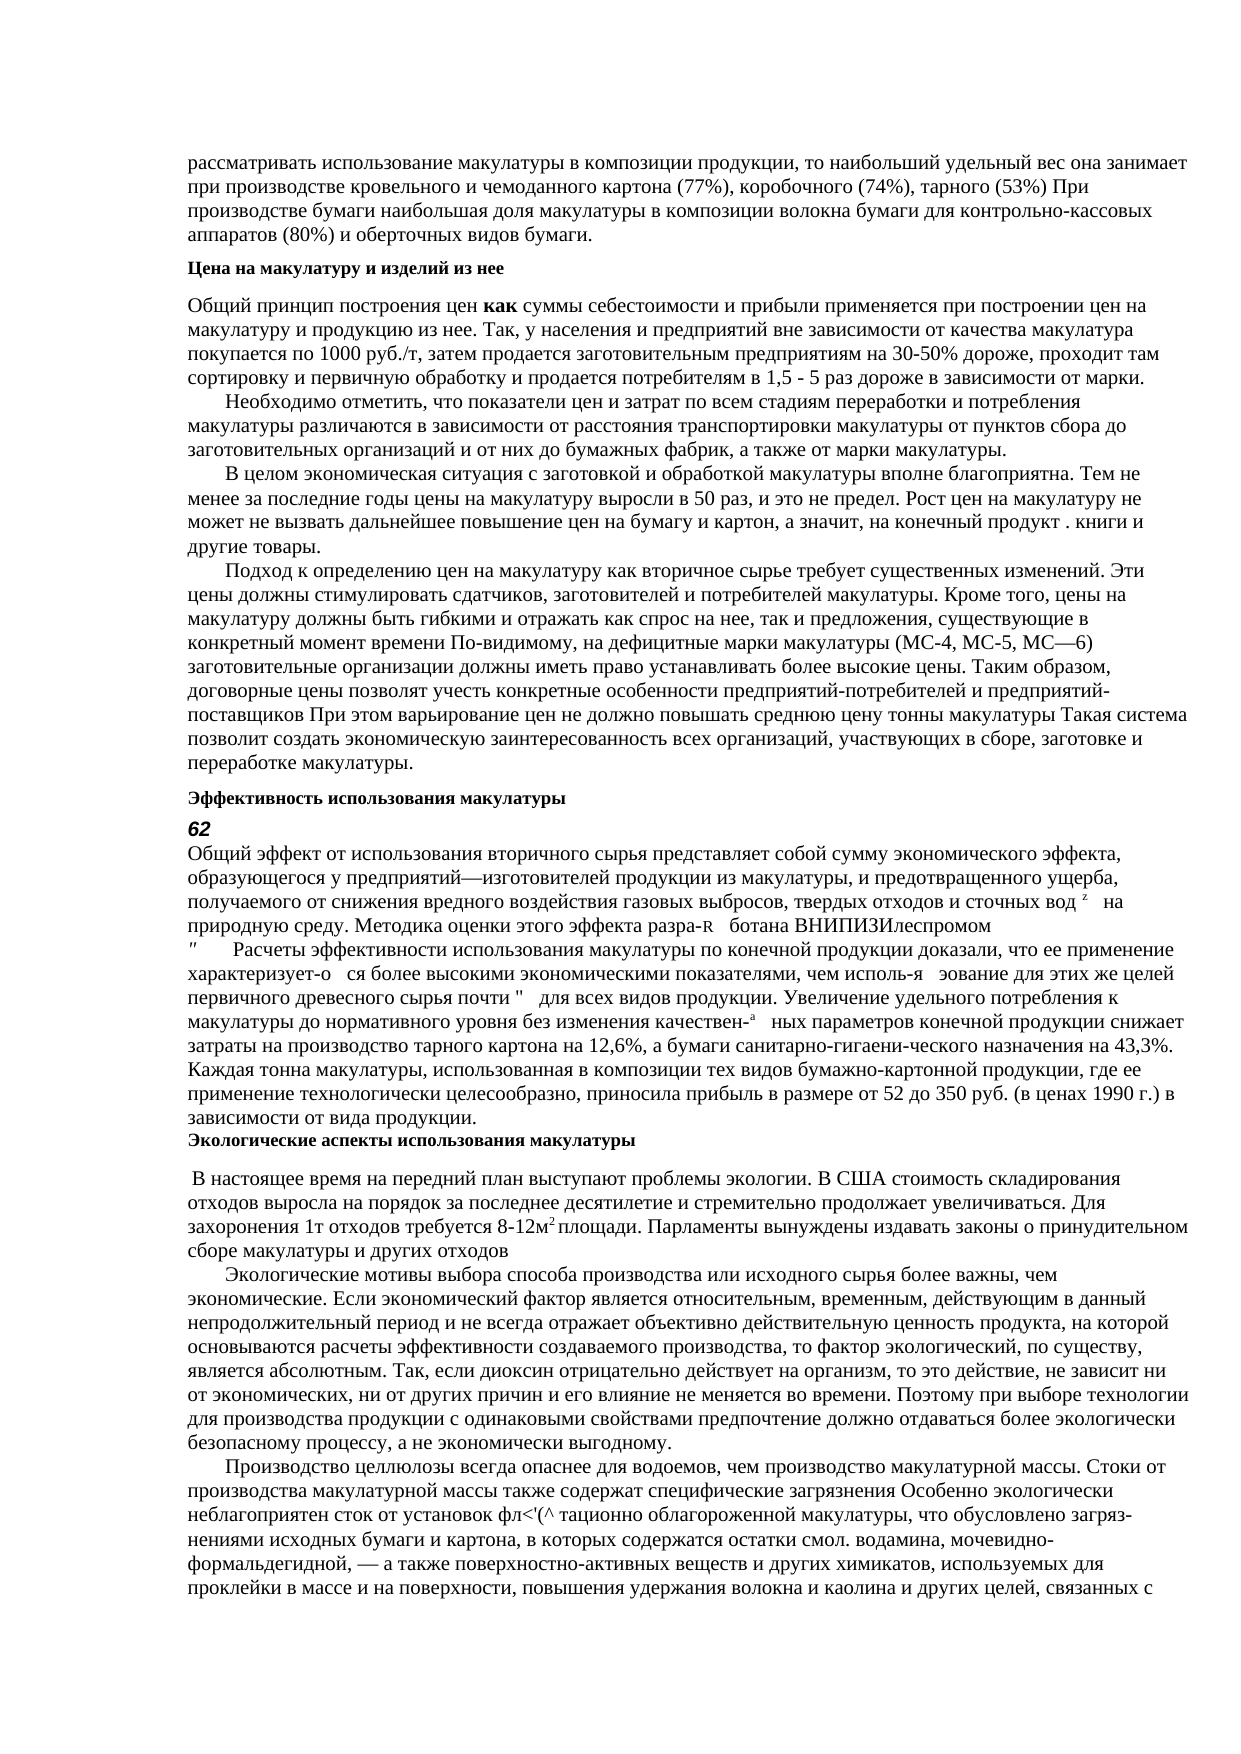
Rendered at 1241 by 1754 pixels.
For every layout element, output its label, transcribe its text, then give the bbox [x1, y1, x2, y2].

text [187, 1454, 1192, 1599]
text Необходимо отметить, что показатели цен и затрат по всем стадиям переработки и потребления макулатуры различаются в зависимости от расстояния транспортировки макулатуры от пунктов сбора до заготовительных организаций и от них до бумажных фабрик, а также от марки макулатуры. [187, 389, 1192, 461]
text Экологические аспекты использования макулатуры [187, 1129, 1192, 1151]
text Общий эффект от использования вторичного сырья представляет собой сумму экономического эффекта, образующегося у предприятий—изготовителей продукции из макулатуры, и предотвращенного ущерба, получаемого от снижения вредного воздействия газовых выбросов, твердых отходов и сточных вод z на природную среду. Методика оценки этого эффекта разра-r ботана ВНИПИЗИлеспромом [187, 841, 1192, 937]
text Общий принцип построения цен как суммы себестоимости и прибыли применяется при построении цен на макулатуру и продукцию из нее. Так, у населения и предприятий вне зависимости от качества макулатура покупается по 1000 руб./т, затем продается заготовительным предприятиям на 30-50% дороже, проходит там сортировку и первичную обработку и продается потребителям в 1,5 - 5 раз дороже в зависимости от марки. [187, 293, 1192, 389]
text Подход к определению цен на макулатуру как вторичное сырье требует существенных изменений. Эти цены должны стимулировать сдатчиков, заготовителей и потребителей макулатуры. Кроме того, цены на макулатуру должны быть гибкими и отражать как спрос на нее, так и предложения, существующие в конкретный момент времени По-видимому, на дефицитные марки макулатуры (МС-4, МС-5, МС—6) заготовительные организации должны иметь право устанавливать более высокие цены. Таким образом, договорные цены позволят учесть конкретные особенности предприятий-потребителей и предприятий-поставщиков При этом варьирование цен не должно повышать среднюю цену тонны макулатуры Такая система позволит создать экономическую заинтересованность всех организаций, участвующих в сборе, заготовке и переработке макулатуры. [187, 558, 1192, 774]
text Эффективность использования макулатуры [187, 789, 1192, 808]
text В настоящее время на передний план выступают проблемы экологии. В США стоимость складирования отходов выросла на порядок за последнее десятилетие и стремительно продолжает увеличиваться. Для захоронения 1т отходов требуется 8-12м2 площади. Парламенты вынуждены издавать законы о принудительном сборе макулатуры и других отходов [187, 1166, 1192, 1262]
text Экологические мотивы выбора способа производства или исходного сырья более важны, чем экономические. Если экономический фактор является относительным, временным, действующим в данный непродолжительный период и не всегда отражает объективно действительную ценность продукта, на которой основываются расчеты эффективности создаваемого производства, то фактор экологический, по существу, является абсолютным. Так, если диоксин отрицательно действует на организм, то это действие, не зависит ни от экономических, ни от других причин и его влияние не меняется во времени. Поэтому при выборе технологии для производства продукции с одинаковыми свойствами предпочтение должно отдаваться более экологически безопасному процессу, а не экономически выгодному. [187, 1262, 1192, 1454]
text Цена на макулатуру и изделий из нее [187, 259, 1192, 278]
text В целом экономическая ситуация с заготовкой и обработкой макулатуры вполне благоприятна. Тем не менее за последние годы цены на макулатуру выросли в 50 раз, и это не предел. Рост цен на макулатуру не может не вызвать дальнейшее повышение цен на бумагу и картон, а значит, на конечный продукт . книги и другие товары. [187, 461, 1192, 558]
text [187, 150, 1192, 246]
text " Расчеты эффективности использования макулатуры по конечной продукции доказали, что ее применение характеризует-о ся более высокими экономическими показателями, чем исполь-я эование для этих же целей первичного древесного сырья почти " для всех видов продукции. Увеличение удельного потребления к макулатуры до нормативного уровня без изменения качествен-а ных параметров конечной продукции снижает затраты на производство тарного картона на 12,6%, а бумаги санитарно-гигаени-ческого назначения на 43,3%. Каждая тонна макулатуры, использованная в композиции тех видов бумажно-картонной продукции, где ее применение технологически целесообразно, приносила прибыль в размере от 52 до 350 руб. (в ценах 1990 г.) в зависимости от вида продукции. [187, 937, 1192, 1129]
text 62 [187, 817, 1192, 841]
